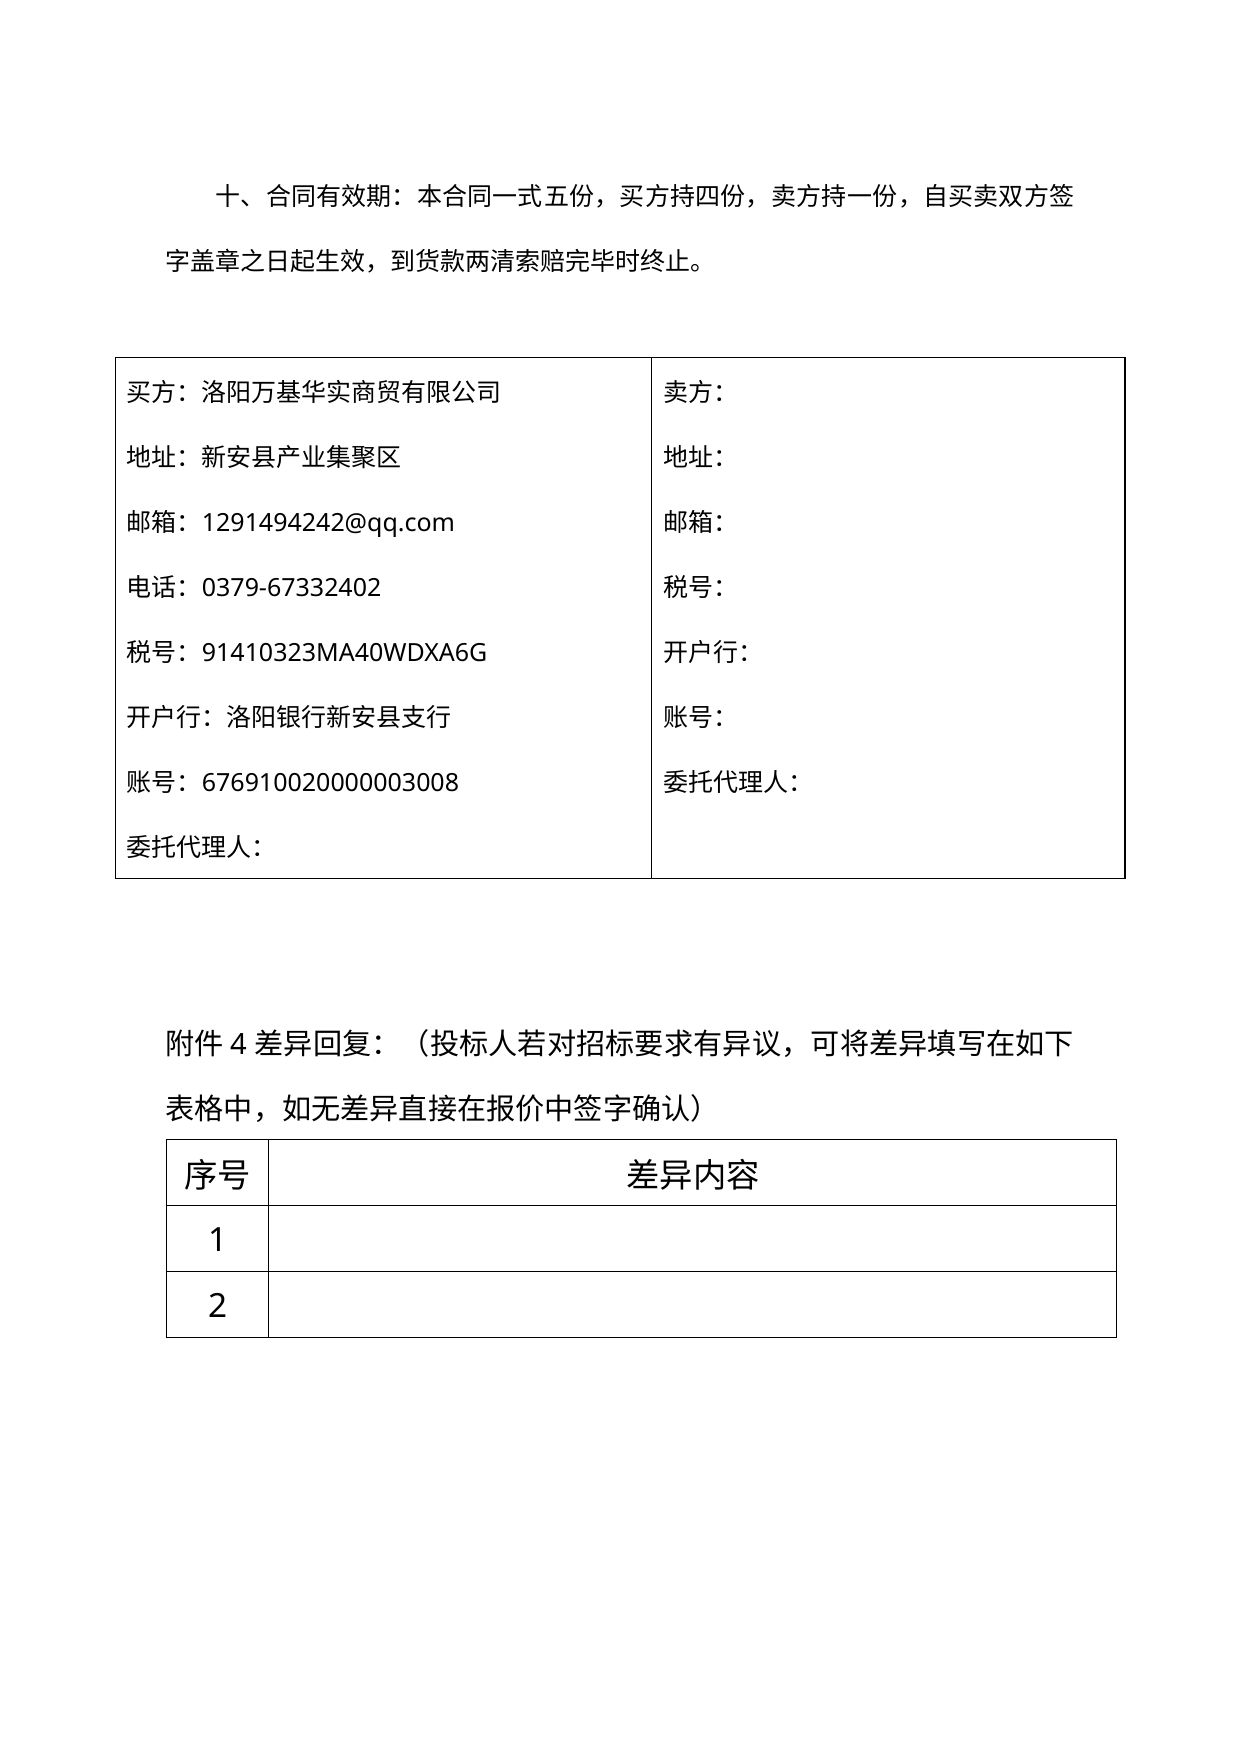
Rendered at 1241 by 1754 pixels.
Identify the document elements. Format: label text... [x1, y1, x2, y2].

table_header 买方：洛阳万基华实商贸有限公司 地址：新安县产业集聚区 邮箱：1291494242@qq.com 电话：0379-67332402 税号：91410323MA40WDXA6G 开户行：洛阳银行新安县支行 账号：676910020000003008 委托代理人： [116, 358, 651, 878]
table_header 卖方： 地址： 邮箱： 税号： 开户行： 账号： 委托代理人： [652, 358, 1124, 878]
text 附件4 差异回复：（投标人若对招标要求有异议，可将差异填写在如下表格中，如无差异直接在报价中签字确认） [165, 1009, 1075, 1139]
table_cell 2 [167, 1272, 268, 1337]
table_cell [269, 1206, 1116, 1271]
table_header 差异内容 [269, 1140, 1116, 1205]
text 十、合同有效期：本合同一式五份，买方持四份，卖方持一份，自买卖双方签字盖章之日起生效，到货款两清索赔完毕时终止。 [165, 162, 1075, 292]
table_cell [269, 1272, 1116, 1337]
table_header 序号 [167, 1140, 268, 1205]
table_cell 1 [167, 1206, 268, 1271]
